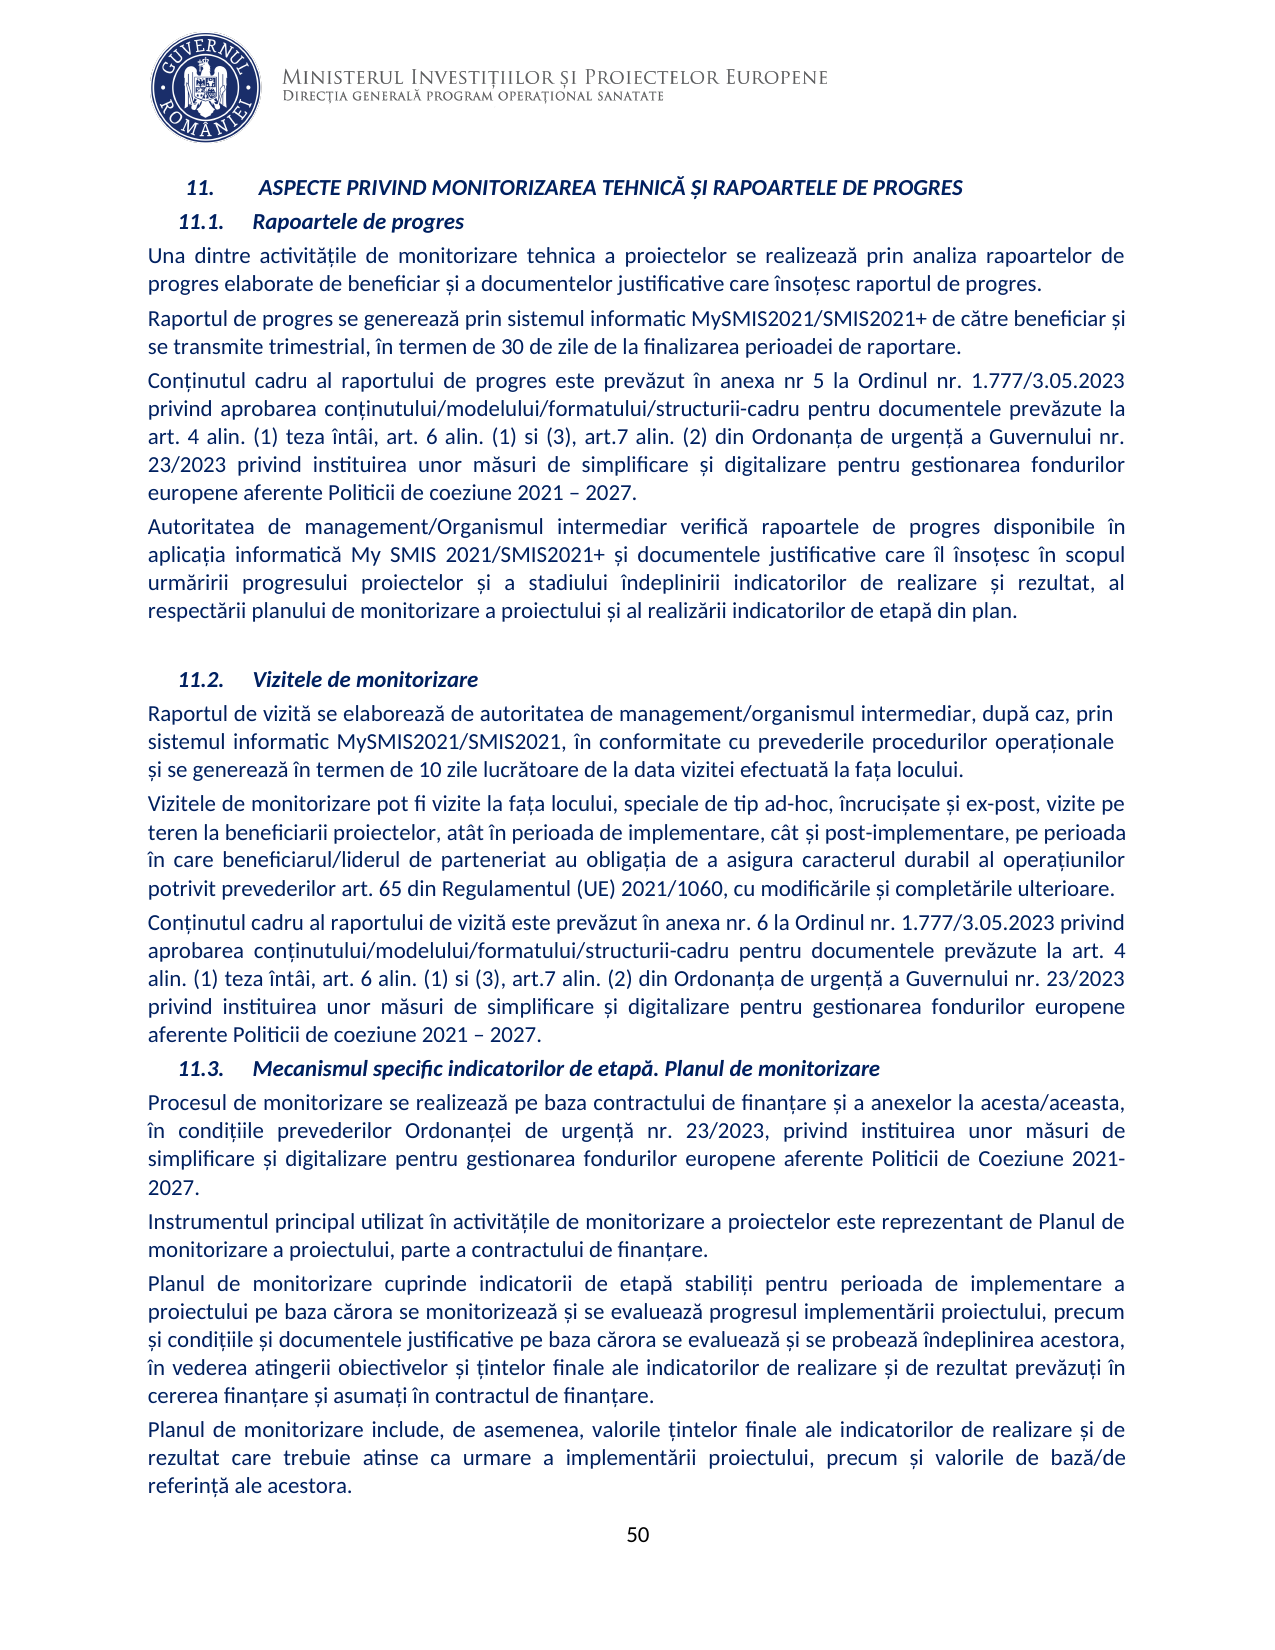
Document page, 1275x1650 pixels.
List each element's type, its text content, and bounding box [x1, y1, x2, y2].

text Conținutul cadru al raportului de progres este prevăzut în anexa nr 5 la Ordinul nr. 1.777/3.05.2023 privind aprobarea conținutului/modelului/formatului/structurii-cadru pentru documentele prevăzute la art. 4 alin. (1) teza întâi, art. 6 alin. (1) si (3), art.7 alin. (2) din Ordonanța de urgență a Guvernului nr. 23/2023 privind instituirea unor măsuri de simplificare și digitalizare pentru gestionarea fondurilor europene aferente Politicii de coeziune 2021 – 2027. [148, 366, 1127, 506]
text Instrumentul principal utilizat în activitățile de monitorizare a proiectelor este reprezentant de Planul de monitorizare a proiectului, parte a contractului de finanțare. [148, 1207, 1127, 1263]
text Autoritatea de management/Organismul intermediar verifică rapoartele de progres disponibile în aplicația informatică My SMIS 2021/SMIS2021+ și documentele justificative care îl însoțesc în scopul urmăririi progresului proiectelor și a stadiului îndeplinirii indicatorilor de realizare și rezultat, al respectării planului de monitorizare a proiectului și al realizării indicatorilor de etapă din plan. [148, 512, 1127, 624]
picture [147, 29, 852, 145]
list Rapoartele de progres [177, 207, 1127, 235]
text Una dintre activitățile de monitorizare tehnica a proiectelor se realizează prin analiza rapoartelor de progres elaborate de beneficiar și a documentelor justificative care însoțesc raportul de progres. [148, 241, 1127, 297]
text Conținutul cadru al raportului de vizită este prevăzut în anexa nr. 6 la Ordinul nr. 1.777/3.05.2023 privind aprobarea conținutului/modelului/formatului/structurii-cadru pentru documentele prevăzute la art. 4 alin. (1) teza întâi, art. 6 alin. (1) si (3), art.7 alin. (2) din Ordonanța de urgență a Guvernului nr. 23/2023 privind instituirea unor măsuri de simplificare și digitalizare pentru gestionarea fondurilor europene aferente Politicii de coeziune 2021 – 2027. [148, 908, 1127, 1048]
list ASPECTE PRIVIND MONITORIZAREA TEHNICĂ ȘI RAPOARTELE DE PROGRES [185, 173, 1127, 201]
text Vizitele de monitorizare pot fi vizite la fața locului, speciale de tip ad-hoc, încrucișate și ex-post, vizite pe teren la beneficiarii proiectelor, atât în perioada de implementare, cât şi post-implementare, pe perioada în care beneficiarul/liderul de parteneriat au obligația de a asigura caracterul durabil al operațiunilor potrivit prevederilor art. 65 din Regulamentul (UE) 2021/1060, cu modificările și completările ulterioare. [148, 789, 1127, 902]
list Vizitele de monitorizare [177, 665, 1127, 693]
text Planul de monitorizare cuprinde indicatorii de etapă stabiliți pentru perioada de implementare a proiectului pe baza cărora se monitorizează și se evaluează progresul implementării proiectului, precum și condițiile și documentele justificative pe baza cărora se evaluează și se probează îndeplinirea acestora, în vederea atingerii obiectivelor și țintelor finale ale indicatorilor de realizare și de rezultat prevăzuți în cererea finanțare și asumați în contractul de finanțare. [148, 1269, 1127, 1409]
list Mecanismul specific indicatorilor de etapă. Planul de monitorizare [177, 1054, 1127, 1082]
text Raportul de vizită se elaborează de autoritatea de management/organismul intermediar, după caz, prin sistemul informatic MySMIS2021/SMIS2021, în conformitate cu prevederile procedurilor operaționale și se generează în termen de 10 zile lucrătoare de la data vizitei efectuată la fața locului. [148, 699, 1116, 783]
text Procesul de monitorizare se realizează pe baza contractului de finanțare și a anexelor la acesta/aceasta, în condițiile prevederilor Ordonanței de urgență nr. 23/2023, privind instituirea unor măsuri de simplificare și digitalizare pentru gestionarea fondurilor europene aferente Politicii de Coeziune 2021-2027. [148, 1088, 1127, 1201]
text Planul de monitorizare include, de asemenea, valorile țintelor finale ale indicatorilor de realizare și de rezultat care trebuie atinse ca urmare a implementării proiectului, precum și valorile de bază/de referință ale acestora. [148, 1416, 1127, 1499]
text Raportul de progres se generează prin sistemul informatic MySMIS2021/SMIS2021+ de către beneficiar și se transmite trimestrial, în termen de 30 de zile de la finalizarea perioadei de raportare. [148, 304, 1127, 360]
